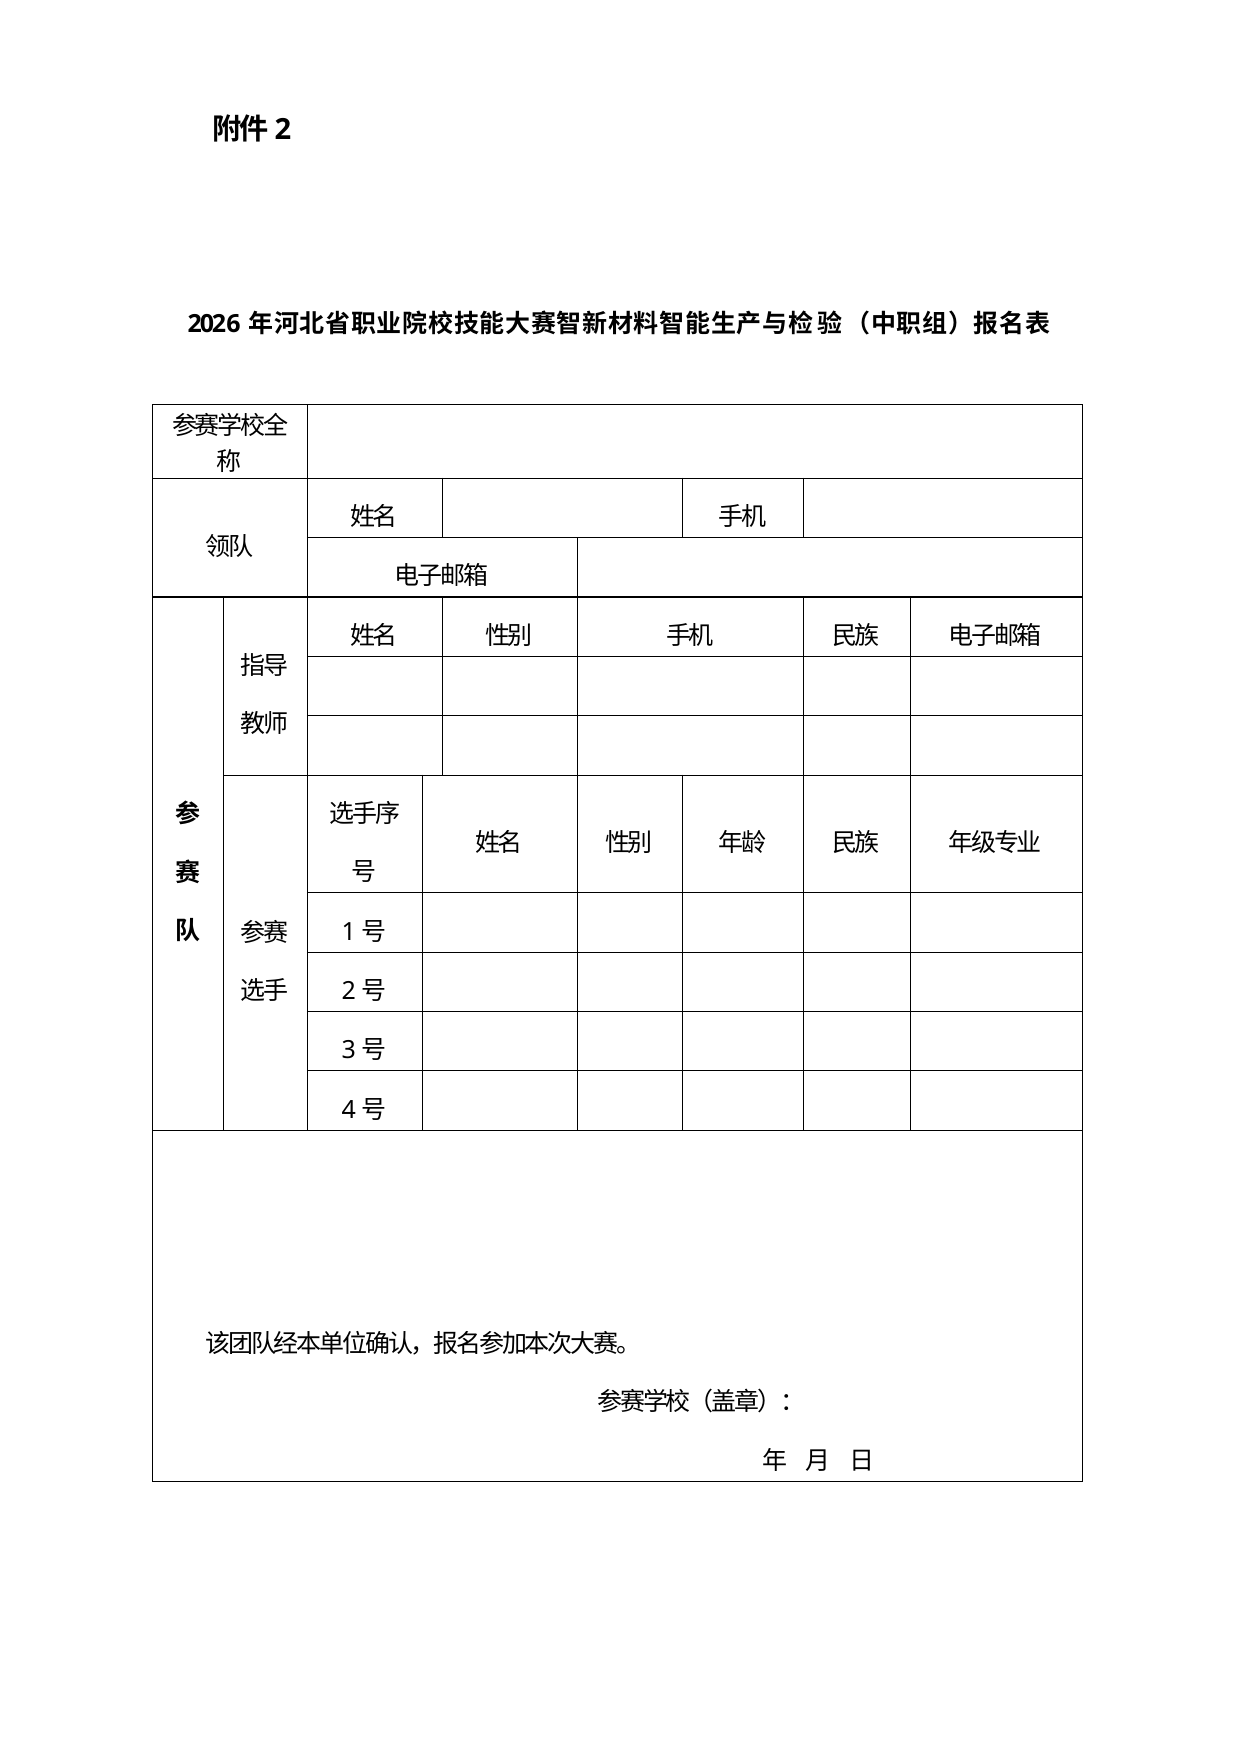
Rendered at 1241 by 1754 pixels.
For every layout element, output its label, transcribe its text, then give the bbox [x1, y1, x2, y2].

table_cell [804, 1012, 910, 1070]
table_cell 年龄 [683, 776, 803, 892]
text 附件2 [187, 94, 1053, 159]
table_header [308, 405, 1082, 478]
table_cell 领队 [153, 479, 307, 596]
table_cell 该团队经本单位确认，报名参加本次大赛。 参赛学校（盖章）： 年 月 日 [153, 1131, 1082, 1481]
table_cell [804, 1071, 910, 1130]
table_cell 民族 [804, 598, 910, 656]
table_cell [308, 657, 442, 715]
table_cell [804, 893, 910, 952]
table_cell 姓名 [308, 479, 442, 537]
table_cell [804, 953, 910, 1011]
table_cell 电子邮箱 [308, 538, 577, 596]
table_cell 年级专业 [911, 776, 1082, 892]
table_header 参赛学校全称 [153, 405, 217, 478]
table_cell 性别 [443, 598, 577, 656]
table_cell [308, 716, 442, 774]
table_cell [911, 1071, 1082, 1130]
table_cell [423, 893, 577, 952]
table_cell [911, 953, 1082, 1011]
table_cell 参 赛 队 [153, 598, 223, 1130]
table_cell 手机 [578, 598, 803, 656]
table_cell 指导 教师 [224, 598, 307, 774]
table_cell 性别 [578, 776, 682, 892]
text 2026年河北省职业院校技能大赛智新材料智能生产与检验（中职组）报名表 [187, 289, 1053, 354]
table_cell [423, 1012, 577, 1070]
table_cell 1号 [308, 893, 422, 952]
table_cell [578, 657, 803, 715]
table_cell 3号 [308, 1012, 422, 1070]
table_cell [423, 1071, 577, 1130]
table_cell 电子邮箱 [911, 598, 1082, 656]
table_cell 姓名 [308, 598, 442, 656]
table_cell [578, 716, 803, 774]
table_cell 姓名 [423, 776, 577, 892]
table_cell [683, 953, 803, 1011]
table_cell [683, 1012, 803, 1070]
table_cell 参赛 选手 [224, 776, 307, 1130]
table_cell [423, 953, 577, 1011]
table_cell [443, 657, 577, 715]
table_cell 选手序号 [308, 776, 422, 892]
table_cell [578, 953, 682, 1011]
table_cell [804, 657, 910, 715]
table_cell [911, 893, 1082, 952]
table_cell 手机 [683, 479, 803, 537]
table_cell 4号 [308, 1071, 422, 1130]
table_cell [911, 1012, 1082, 1070]
table_cell [683, 893, 803, 952]
table_cell [443, 479, 682, 537]
table_cell [683, 1071, 803, 1130]
table_cell [578, 893, 682, 952]
table_cell [804, 716, 910, 774]
table_cell [578, 1012, 682, 1070]
table_cell [578, 538, 1082, 596]
table_cell 2号 [308, 953, 422, 1011]
table_cell [911, 716, 1082, 774]
table_cell [804, 479, 1082, 537]
table_cell [578, 1071, 682, 1130]
table_cell 民族 [804, 776, 910, 892]
table_cell [443, 716, 577, 774]
table_header 参赛学校全称 [242, 405, 307, 478]
table_cell [911, 657, 1082, 715]
